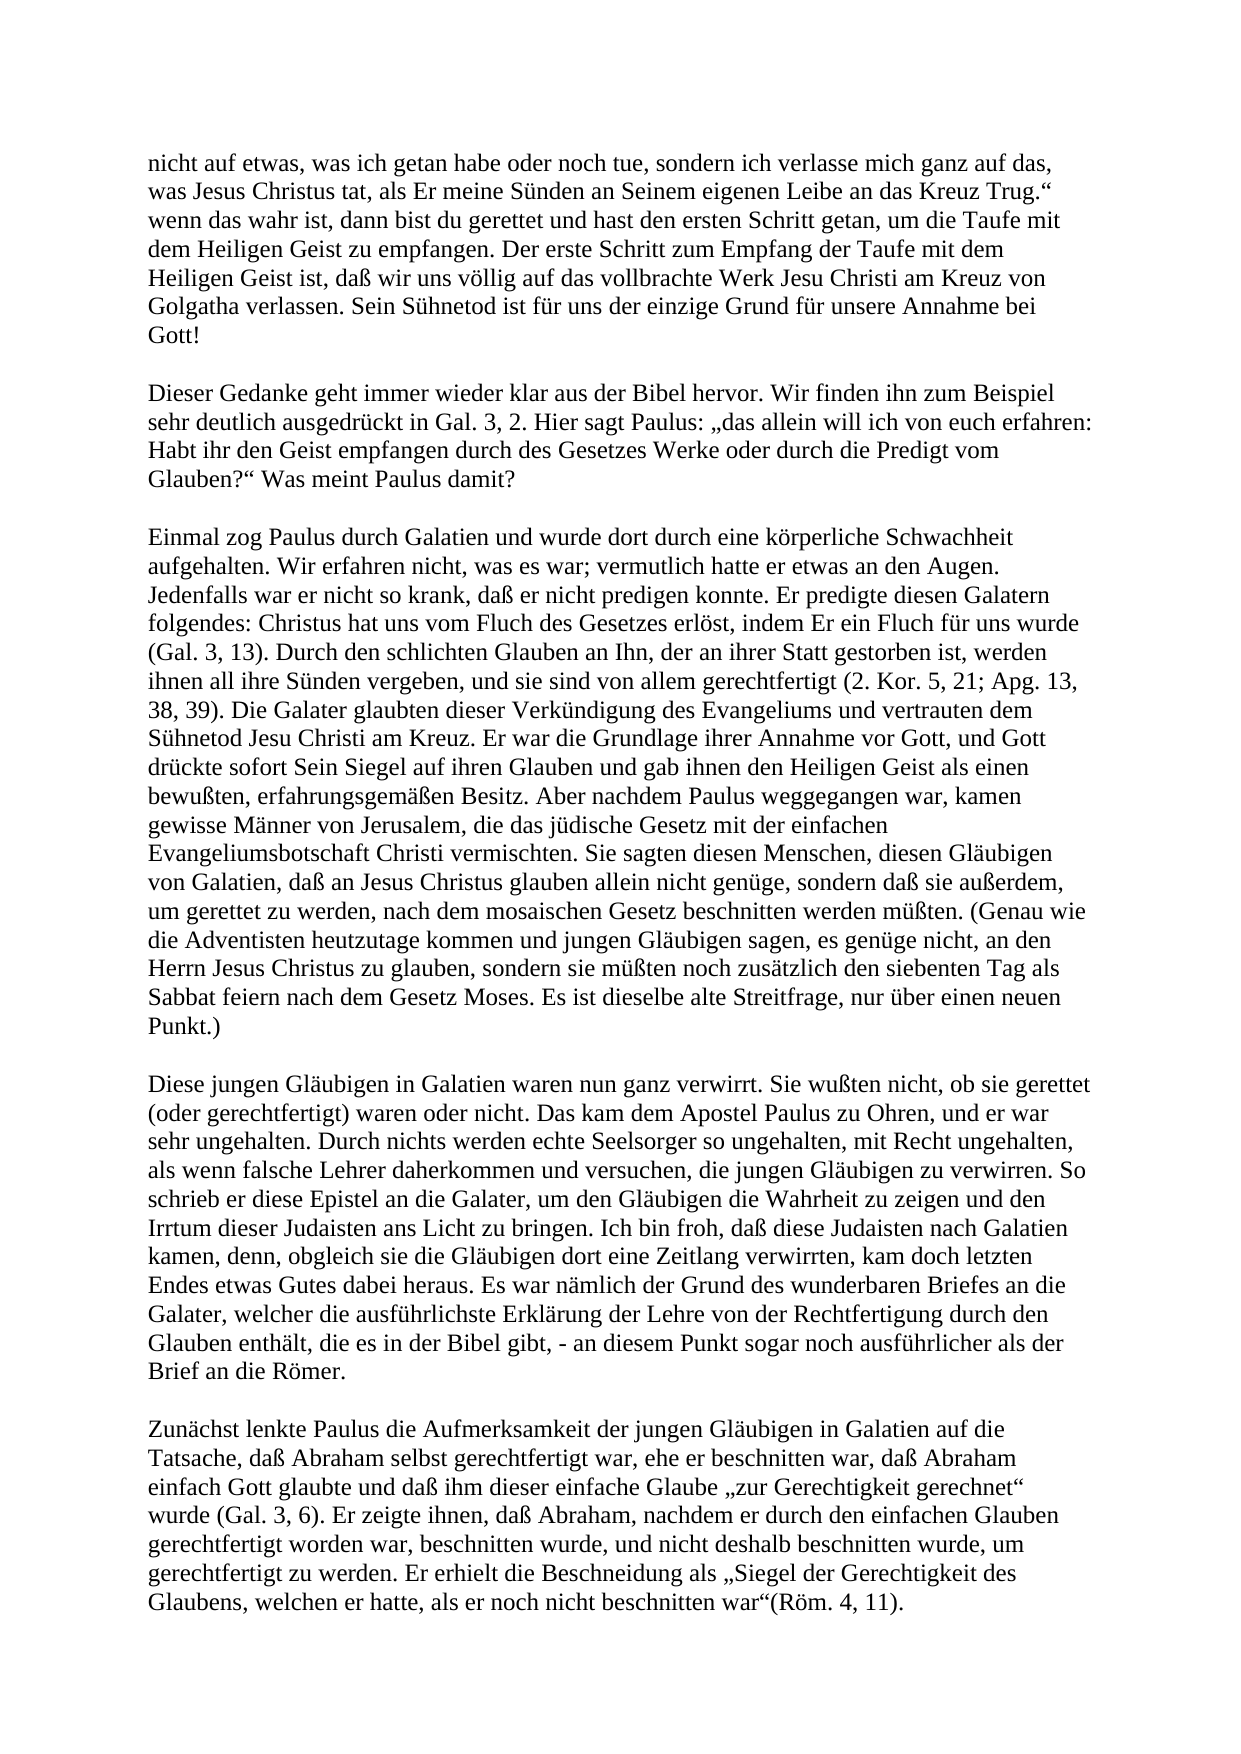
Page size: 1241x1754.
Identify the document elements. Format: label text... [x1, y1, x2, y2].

text Einmal zog Paulus durch Galatien und wurde dort durch eine körperliche Schwachheit aufgehalten. Wir erfahren nicht, was es war; vermutlich hatte er etwas an den Augen. Jedenfalls war er nicht so krank, daß er nicht predigen konnte. Er predigte diesen Galatern folgendes: Christus hat uns vom Fluch des Gesetzes erlöst, indem Er ein Fluch für uns wurde (Gal. 3, 13). Durch den schlichten Glauben an Ihn, der an ihrer Statt gestorben ist, werden ihnen all ihre Sünden vergeben, und sie sind von allem gerechtfertigt (2. Kor. 5, 21; Apg. 13, 38, 39). Die Galater glaubten dieser Verkündigung des Evangeliums und vertrauten dem Sühnetod Jesu Christi am Kreuz. Er war die Grundlage ihrer Annahme vor Gott, und Gott drückte sofort Sein Siegel auf ihren Glauben und gab ihnen den Heiligen Geist als einen bewußten, erfahrungsgemäßen Besitz. Aber nachdem Paulus weggegangen war, kamen gewisse Männer von Jerusalem, die das jüdische Gesetz mit der einfachen Evangeliumsbotschaft Christi vermischten. Sie sagten diesen Menschen, diesen Gläubigen von Galatien, daß an Jesus Christus glauben allein nicht genüge, sondern daß sie außerdem, um gerettet zu werden, nach dem mosaischen Gesetz beschnitten werden müßten. (Genau wie die Adventisten heutzutage kommen und jungen Gläubigen sagen, es genüge nicht, an den Herrn Jesus Christus zu glauben, sondern sie müßten noch zusätzlich den siebenten Tag als Sabbat feiern nach dem Gesetz Moses. Es ist dieselbe alte Streitfrage, nur über einen neuen Punkt.) [148, 522, 1093, 1040]
text Dieser Gedanke geht immer wieder klar aus der Bibel hervor. Wir finden ihn zum Beispiel sehr deutlich ausgedrückt in Gal. 3, 2. Hier sagt Paulus: „das allein will ich von euch erfahren: Habt ihr den Geist empfangen durch des Gesetzes Werke oder durch die Predigt vom Glauben?“ Was meint Paulus damit? [148, 378, 1093, 493]
text Zunächst lenkte Paulus die Aufmerksamkeit der jungen Gläubigen in Galatien auf die Tatsache, daß Abraham selbst gerechtfertigt war, ehe er beschnitten war, daß Abraham einfach Gott glaubte und daß ihm dieser einfache Glaube „zur Gerechtigkeit gerechnet“ wurde (Gal. 3, 6). Er zeigte ihnen, daß Abraham, nachdem er durch den einfachen Glauben gerechtfertigt worden war, beschnitten wurde, und nicht deshalb beschnitten wurde, um gerechtfertigt zu werden. Er erhielt die Beschneidung als „Siegel der Gerechtigkeit des Glaubens, welchen er hatte, als er noch nicht beschnitten war“(Röm. 4, 11). [148, 1414, 1093, 1616]
text Diese jungen Gläubigen in Galatien waren nun ganz verwirrt. Sie wußten nicht, ob sie gerettet (oder gerechtfertigt) waren oder nicht. Das kam dem Apostel Paulus zu Ohren, und er war sehr ungehalten. Durch nichts werden echte Seelsorger so ungehalten, mit Recht ungehalten, als wenn falsche Lehrer daherkommen und versuchen, die jungen Gläubigen zu verwirren. So schrieb er diese Epistel an die Galater, um den Gläubigen die Wahrheit zu zeigen und den Irrtum dieser Judaisten ans Licht zu bringen. Ich bin froh, daß diese Judaisten nach Galatien kamen, denn, obgleich sie die Gläubigen dort eine Zeitlang verwirrten, kam doch letzten Endes etwas Gutes dabei heraus. Es war nämlich der Grund des wunderbaren Briefes an die Galater, welcher die ausführlichste Erklärung der Lehre von der Rechtfertigung durch den Glauben enthält, die es in der Bibel gibt, - an diesem Punkt sogar noch ausführlicher als der Brief an die Römer. [148, 1069, 1093, 1385]
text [148, 148, 1093, 349]
